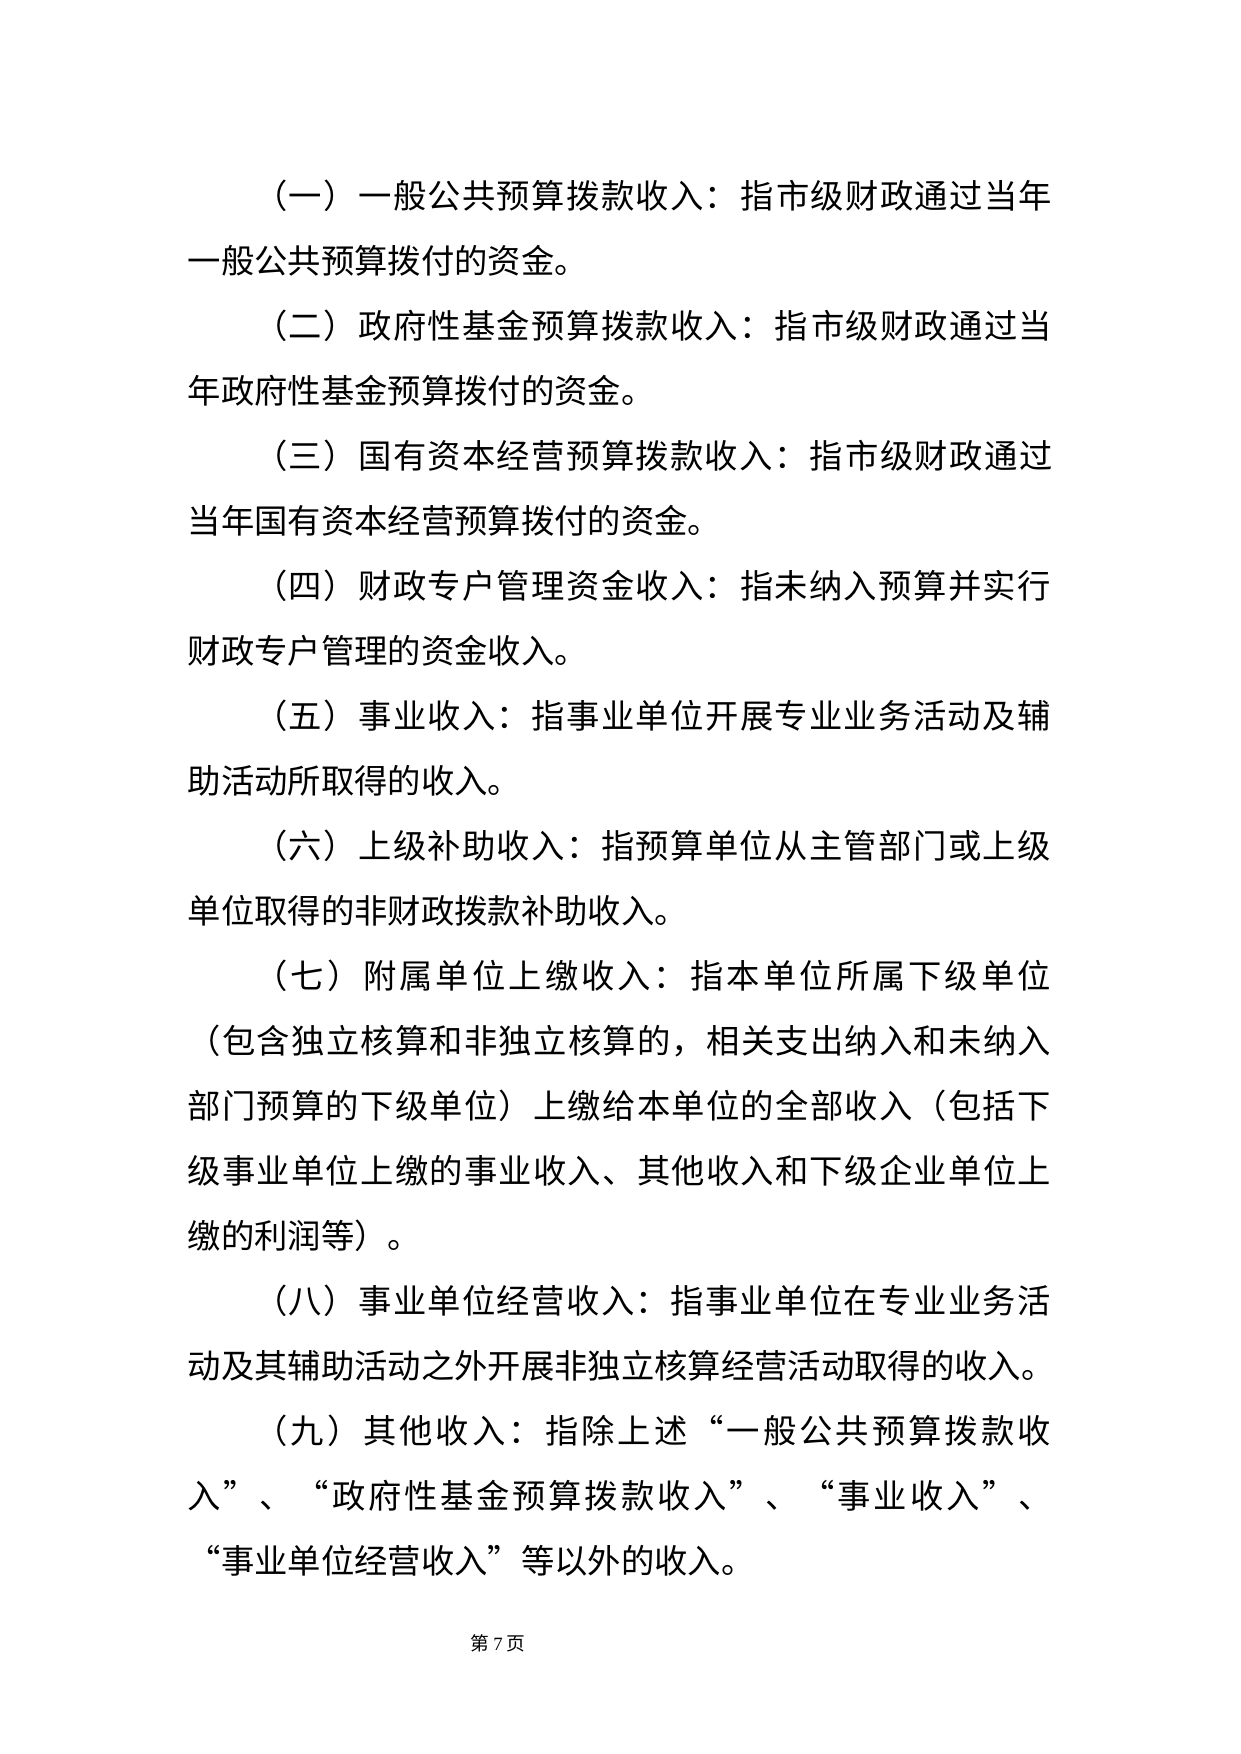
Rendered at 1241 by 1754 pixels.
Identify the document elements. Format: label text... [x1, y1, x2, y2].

text （二）政府性基金预算拨款收入：指市级财政通过当年政府性基金预算拨付的资金。 [187, 292, 1053, 422]
text （一）一般公共预算拨款收入：指市级财政通过当年一般公共预算拨付的资金。 [187, 162, 1053, 292]
text （八）事业单位经营收入：指事业单位在专业业务活动及其辅助活动之外开展非独立核算经营活动取得的收入。 [187, 1267, 1053, 1397]
text （五）事业收入：指事业单位开展专业业务活动及辅助活动所取得的收入。 [187, 682, 1053, 812]
text （七）附属单位上缴收入：指本单位所属下级单位（包含独立核算和非独立核算的，相关支出纳入和未纳入部门预算的下级单位）上缴给本单位的全部收入（包括下级事业单位上缴的事业收入、其他收入和下级企业单位上缴的利润等）。 [187, 942, 1053, 1267]
text （六）上级补助收入：指预算单位从主管部门或上级单位取得的非财政拨款补助收入。 [187, 812, 1053, 942]
text （四）财政专户管理资金收入：指未纳入预算并实行财政专户管理的资金收入。 [187, 552, 1053, 682]
text （三）国有资本经营预算拨款收入：指市级财政通过当年国有资本经营预算拨付的资金。 [187, 422, 1053, 552]
text （九）其他收入：指除上述“一般公共预算拨款收入”、“政府性基金预算拨款收入”、“事业收入”、“事业单位经营收入”等以外的收入。 [187, 1397, 1053, 1592]
